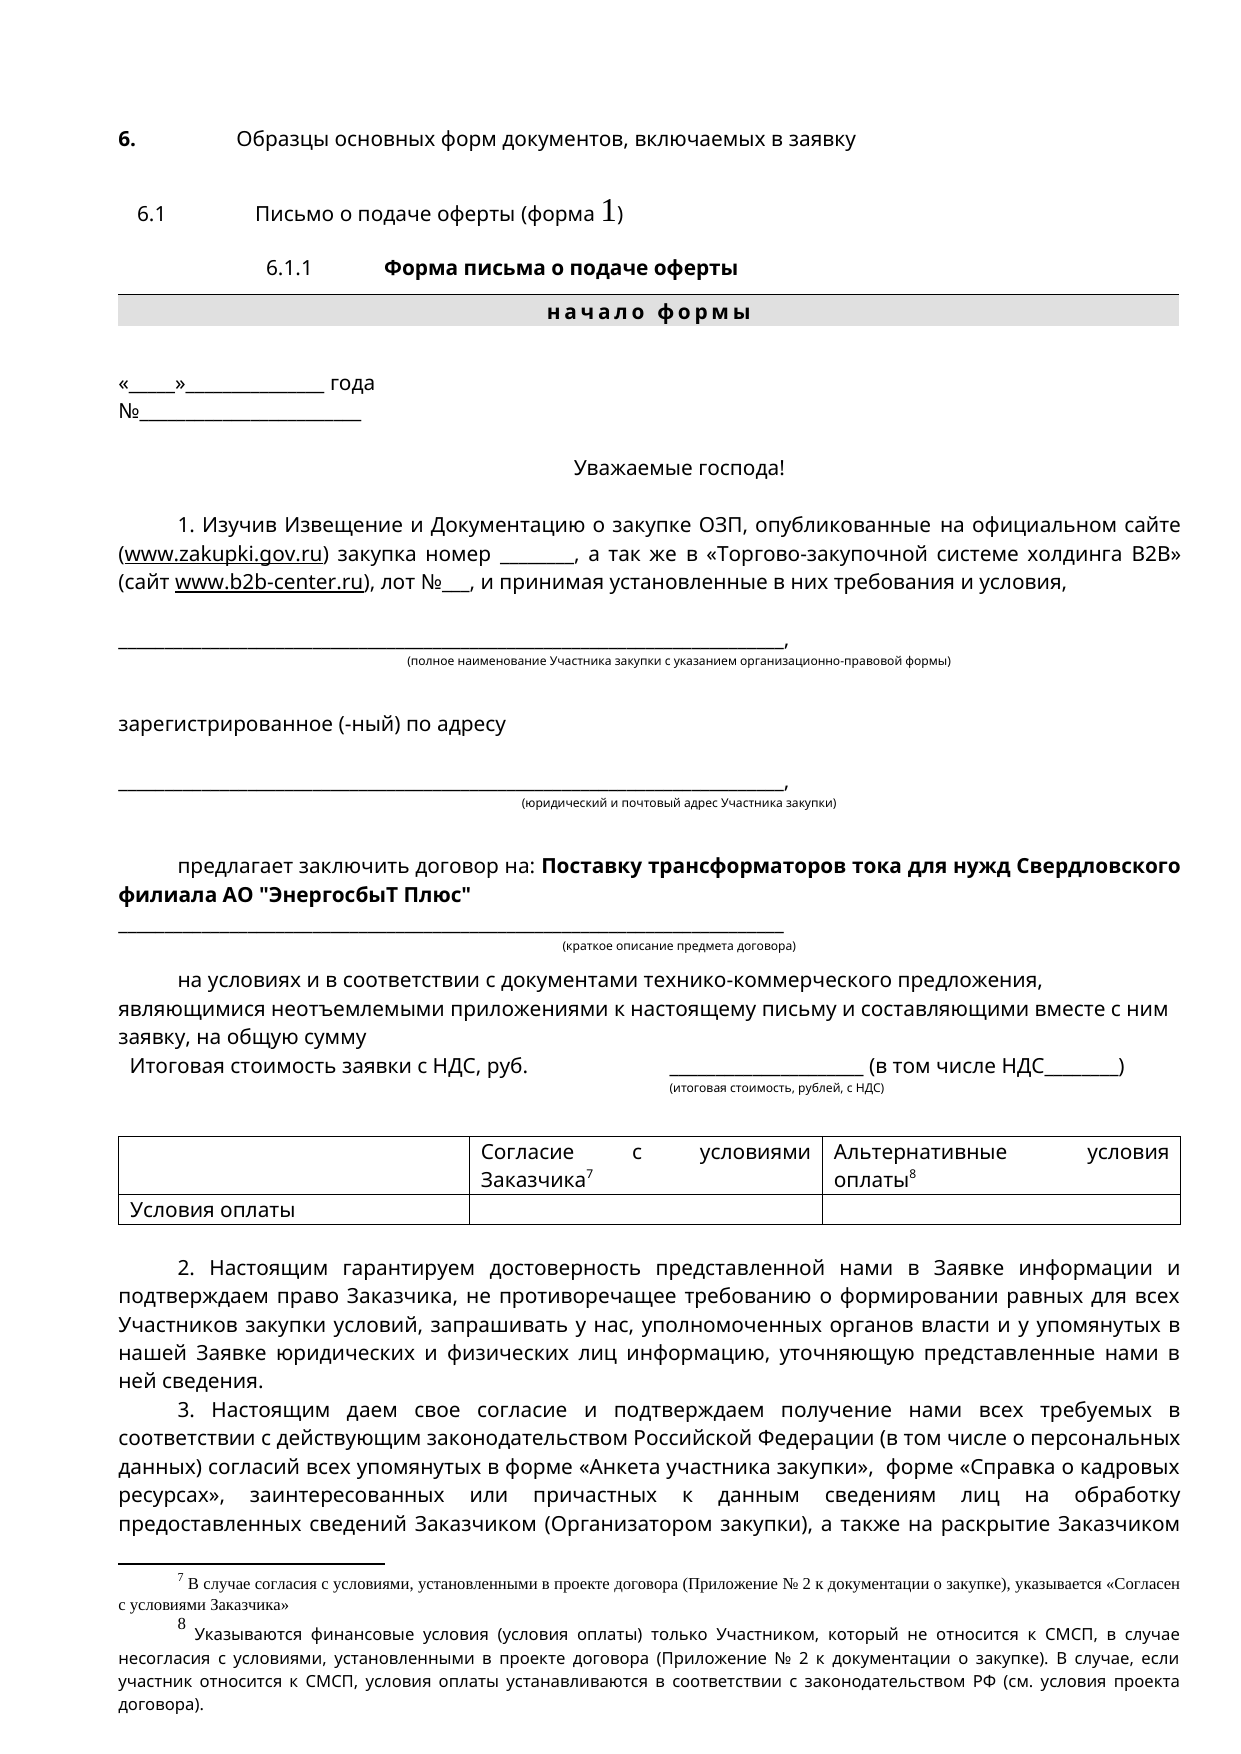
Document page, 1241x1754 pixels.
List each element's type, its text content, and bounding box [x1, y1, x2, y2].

subtitle Образцы основных форм документов, включаемых в заявку [118, 124, 1181, 152]
text 2. Настоящим гарантируем достоверность представленной нами в Заявке информации и подтверждаем право Заказчика, не противоречащее требованию о формировании равных для всех Участников закупки условий, запрашивать у нас, уполномоченных органов власти и у упомянутых в нашей Заявке юридических и физических лиц информацию, уточняющую представленные нами в ней сведения. [118, 1253, 1181, 1395]
text начало формы [118, 295, 1179, 326]
table_header Согласие с условиями Заказчика [470, 1137, 822, 1194]
table_header [119, 1137, 469, 1194]
table_cell Условия оплаты [119, 1195, 469, 1223]
table_header _____________________ (в том числе НДС________) (итоговая стоимость, рублей, с НДС) [658, 1051, 1198, 1108]
text (краткое описание предмета договора) [118, 937, 1181, 965]
text «_____»_______________ года [118, 368, 635, 397]
text предлагает заключить договор на: Поставку трансформаторов тока для нужд Свердловского филиала АО "ЭнергосбыТ Плюс" [118, 852, 1181, 908]
text №________________________ [118, 397, 635, 425]
table_header Альтернативные условия оплаты [823, 1137, 1180, 1194]
text 1. Изучив Извещение и Документацию о закупке ОЗП, опубликованные на официальном сайте (www.zakupki.gov.ru) закупка номер ________, а так же в «Торгово-закупочной системе холдинга B2B» (сайт www.b2b-center.ru), лот №___, и принимая установленные в них требования и условия, [118, 510, 1181, 596]
text (полное наименование Участника закупки с указанием организационно-правовой формы) [118, 653, 1181, 681]
text Уважаемые господа! [118, 453, 1181, 482]
text ________________________________________________________________________, [118, 766, 1181, 795]
text ________________________________________________________________________ [118, 908, 1181, 937]
list Форма письма о подаче оферты [266, 253, 1181, 282]
text (юридический и почтовый адрес Участника закупки) [118, 795, 1181, 823]
table_cell [470, 1195, 822, 1223]
subtitle Письмо о подаче оферты (форма 1) [137, 190, 1181, 228]
text зарегистрированное (-ный) по адресу [118, 709, 1181, 738]
table_cell [823, 1195, 1180, 1223]
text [118, 1395, 1181, 1537]
text на условиях и в соответствии с документами технико-коммерческого предложения, являющимися неотъемлемыми приложениями к настоящему письму и составляющими вместе с ним заявку, на общую сумму [118, 965, 1181, 1051]
table_header Итоговая стоимость заявки с НДС, руб. [118, 1051, 658, 1108]
text ________________________________________________________________________, [118, 624, 1181, 653]
